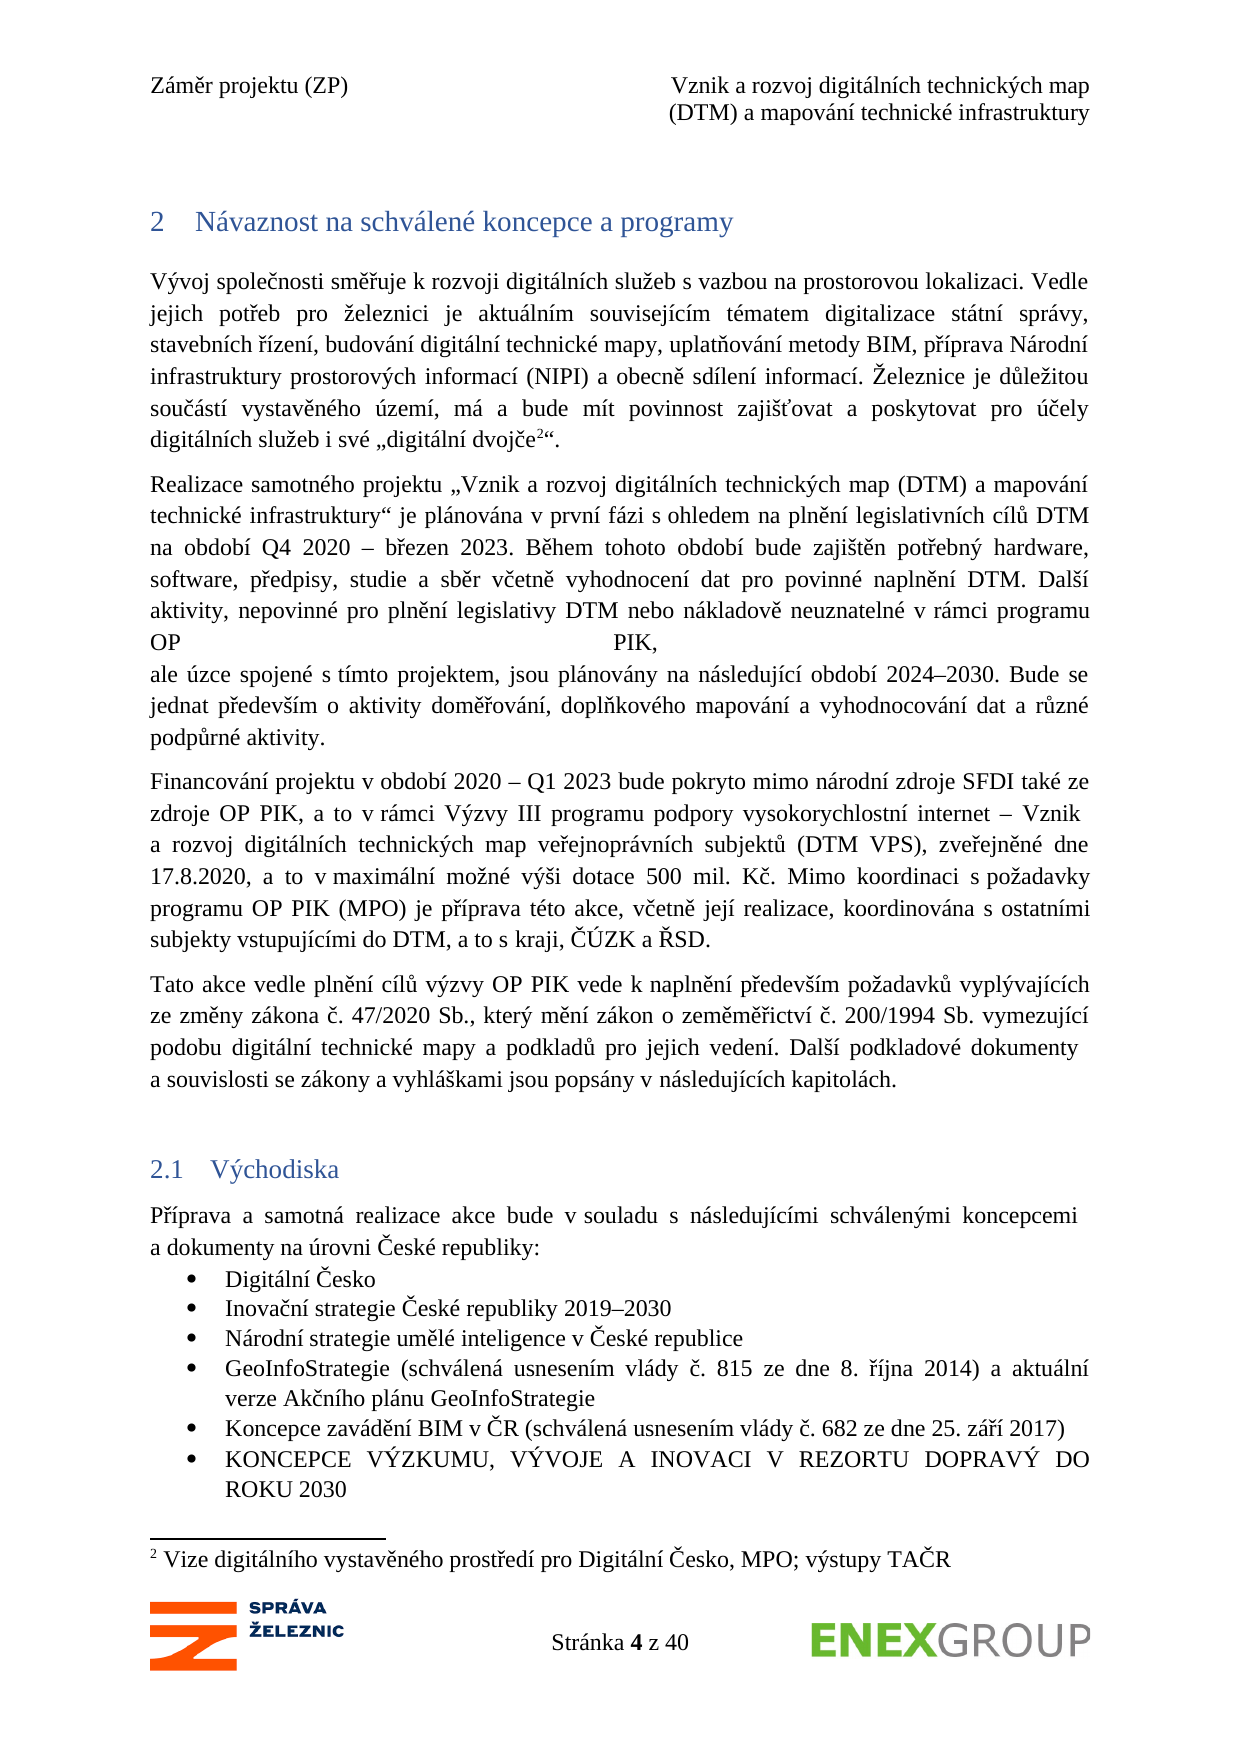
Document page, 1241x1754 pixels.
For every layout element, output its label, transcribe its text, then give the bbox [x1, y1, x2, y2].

list KONCEPCE VÝZKUMU, VÝVOJE A INOVACI V REZORTU DOPRAVÝ DO ROKU 2030 [187, 1445, 1090, 1503]
text Financování projektu v období 2020 – Q1 2023 bude pokryto mimo národní zdroje SFDI také ze zdroje OP PIK, a to v rámci Výzvy III programu podpory vysokorychlostní internet – Vznik a rozvoj digitálních technických map veřejnoprávních subjektů (DTM VPS), zveřejněné dne 17.8.2020, a to v maximální možné výši dotace 500 mil. Kč. Mimo koordinaci s požadavky programu OP PIK (MPO) je příprava této akce, včetně její realizace, koordinována s ostatními subjekty vstupujícími do DTM, a to s kraji, ČÚZK a ŘSD. [150, 767, 1090, 953]
list Digitální Česko [187, 1264, 1090, 1292]
subtitle Východiska [150, 1153, 1090, 1184]
picture [150, 1598, 344, 1671]
text Vývoj společnosti směřuje k rozvoji digitálních služeb s vazbou na prostorovou lokalizaci. Vedle jejich potřeb pro železnici je aktuálním souvisejícím tématem digitalizace státní správy, stavebních řízení, budování digitální technické mapy, uplatňování metody BIM, příprava Národní infrastruktury prostorových informací (NIPI) a obecně sdílení informací. Železnice je důležitou součástí vystavěného území, má a bude mít povinnost zajišťovat a poskytovat pro účely digitálních služeb i své „digitální dvojče“. [150, 267, 1090, 453]
list GeoInfoStrategie (schválená usnesením vlády č. 815 ze dne 8. října 2014) a aktuální verze Akčního plánu GeoInfoStrategie [187, 1354, 1090, 1411]
list Národní strategie umělé inteligence v České republice [187, 1324, 1090, 1352]
text Realizace samotného projektu „Vznik a rozvoj digitálních technických map (DTM) a mapování technické infrastruktury“ je plánována v první fázi s ohledem na plnění legislativních cílů DTM na období Q4 2020 – březen 2023. Během tohoto období bude zajištěn potřebný hardware, software, předpisy, studie a sběr včetně vyhodnocení dat pro povinné naplnění DTM. Další aktivity, nepovinné pro plnění legislativy DTM nebo nákladově neuznatelné v rámci programu OP PIK, ale úzce spojené s tímto projektem, jsou plánovány na následující období 2024–2030. Bude se jednat především o aktivity doměřování, doplňkového mapování a vyhodnocování dat a různé podpůrné aktivity. [150, 470, 1090, 751]
subtitle Návaznost na schválené koncepce a programy [150, 204, 1090, 237]
list Inovační strategie České republiky 2019–2030 [187, 1294, 1090, 1322]
picture [811, 1623, 1091, 1659]
text Příprava a samotná realizace akce bude v souladu s následujícími schválenými koncepcemi a dokumenty na úrovni České republiky: [150, 1201, 1090, 1261]
list Koncepce zavádění BIM v ČR (schválená usnesením vlády č. 682 ze dne 25. září 2017) [187, 1413, 1090, 1441]
text Tato akce vedle plnění cílů výzvy OP PIK vede k naplnění především požadavků vyplývajících ze změny zákona č. 47/2020 Sb., který mění zákon o zeměměřictví č. 200/1994 Sb. vymezující podobu digitální technické mapy a podkladů pro jejich vedení. Další podkladové dokumenty a souvislosti se zákony a vyhláškami jsou popsány v následujících kapitolách. [150, 970, 1090, 1092]
